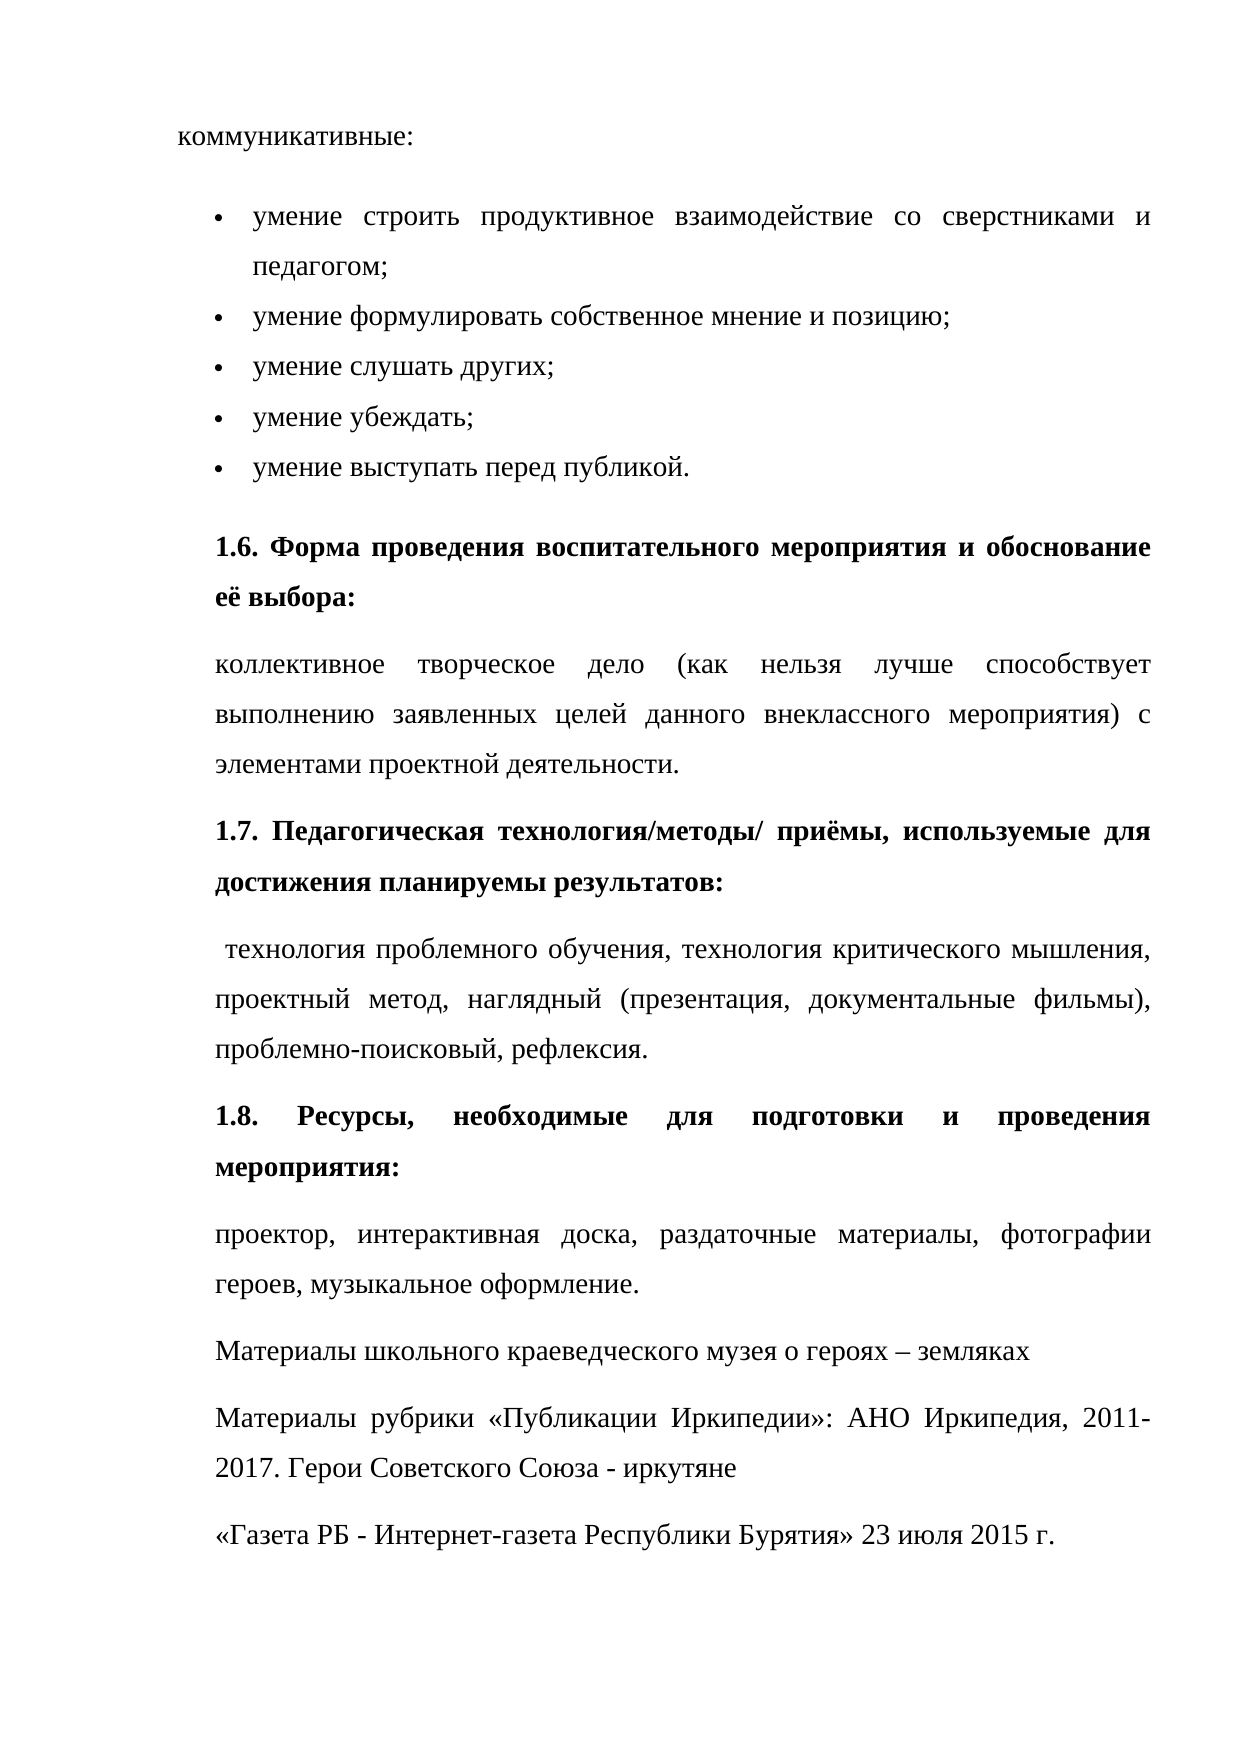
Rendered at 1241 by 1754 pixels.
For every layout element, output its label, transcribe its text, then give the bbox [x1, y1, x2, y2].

list умение слушать других; [215, 348, 1152, 382]
list умение строить продуктивное взаимодействие со сверстниками и педагогом; [215, 198, 1152, 281]
text «Газета РБ - Интернет-газета Республики Бурятия» 23 июля 2015 г. [215, 1517, 1152, 1551]
text коллективное творческое дело (как нельзя лучше способствует выполнению заявленных целей данного внеклассного мероприятия) с элементами проектной деятельности. [215, 646, 1152, 780]
text 1.7. Педагогическая технология/методы/ приёмы, используемые для достижения планируемы результатов: [215, 813, 1152, 897]
text технология проблемного обучения, технология критического мышления, проектный метод, наглядный (презентация, документальные фильмы), проблемно-поисковый, рефлексия. [215, 931, 1152, 1065]
text Материалы рубрики «Публикации Иркипедии»: АНО Иркипедия, 2011-2017. Герои Советского Союза - иркутяне [215, 1400, 1152, 1484]
text Материалы школьного краеведческого музея о героях – земляках [215, 1333, 1152, 1367]
text 1.6. Форма проведения воспитательного мероприятия и обоснование её выбора: [215, 529, 1152, 612]
text коммуникативные: [177, 118, 1152, 152]
text 1.8. Ресурсы, необходимые для подготовки и проведения мероприятия: [215, 1098, 1152, 1182]
list умение формулировать собственное мнение и позицию; [215, 298, 1152, 332]
list умение выступать перед публикой. [215, 449, 1152, 483]
list умение убеждать; [215, 399, 1152, 432]
text проектор, интерактивная доска, раздаточные материалы, фотографии героев, музыкальное оформление. [215, 1216, 1152, 1299]
